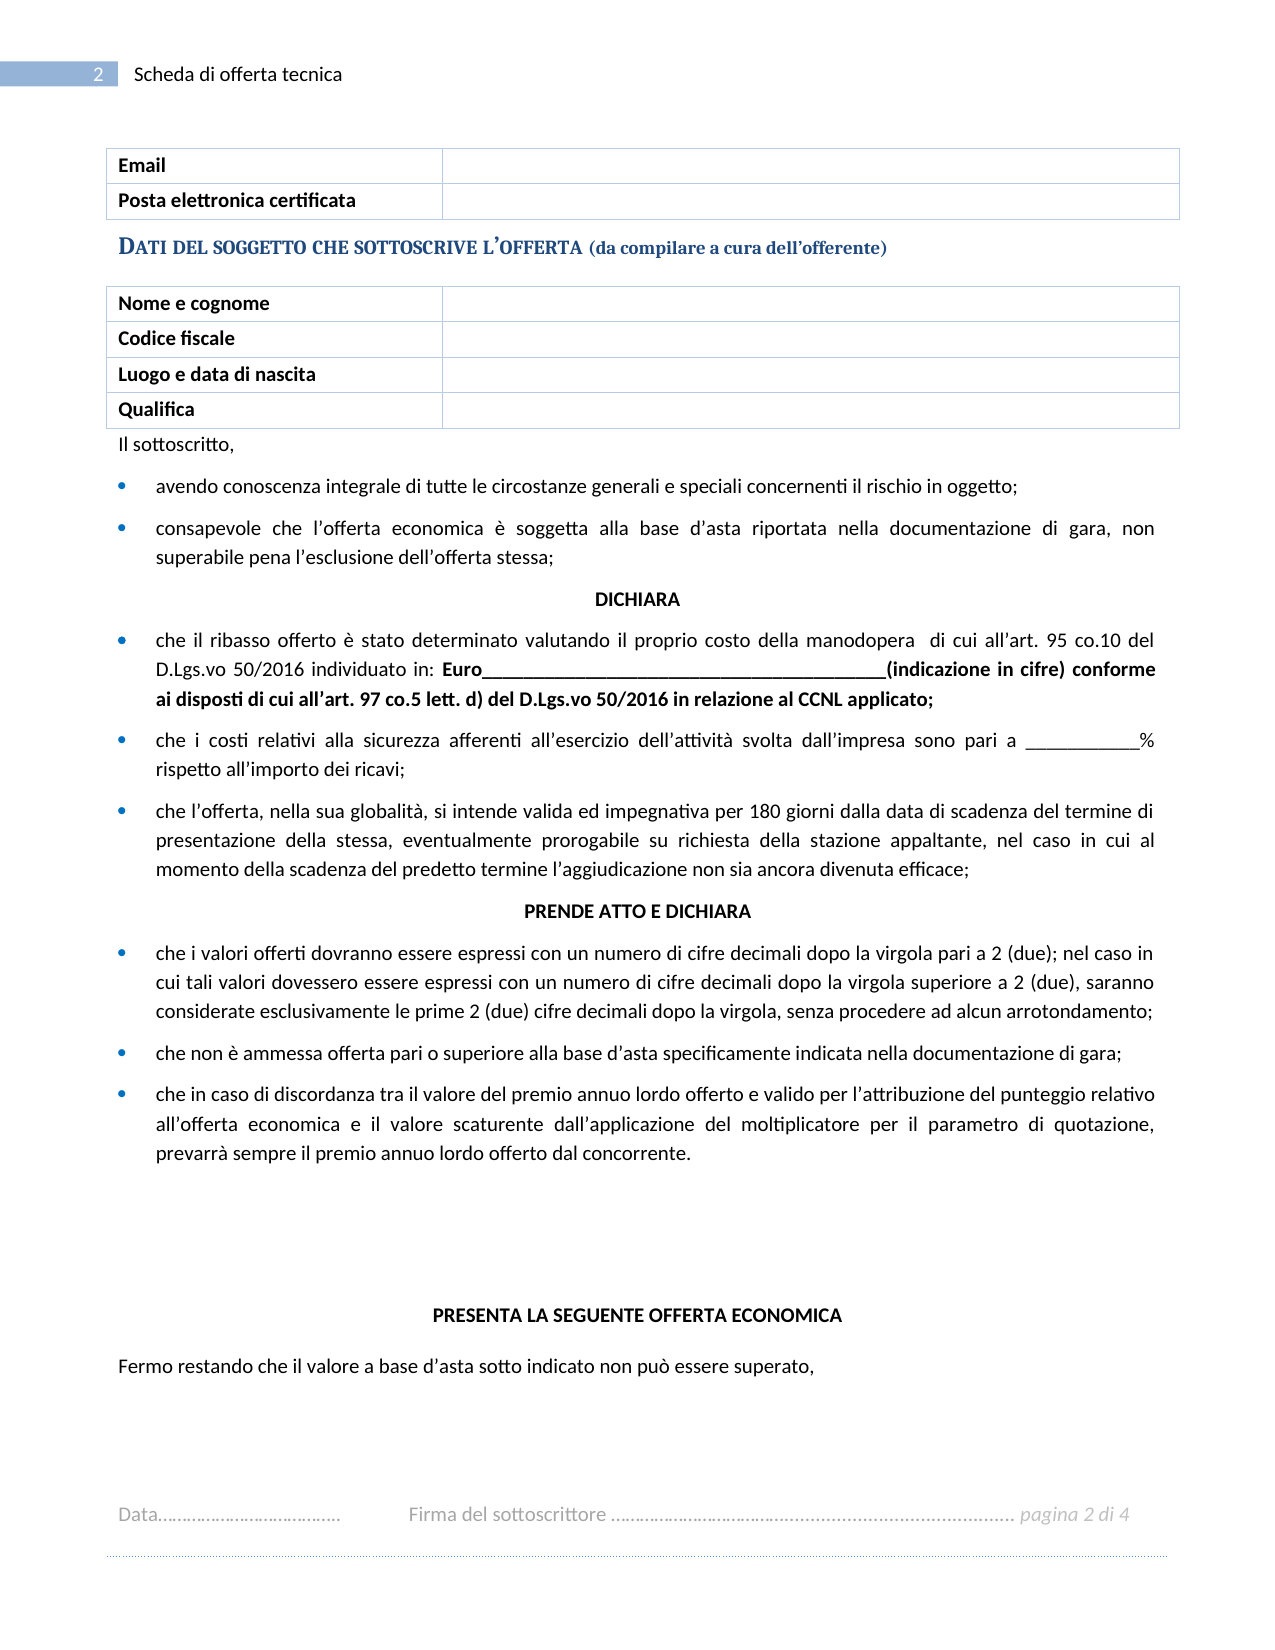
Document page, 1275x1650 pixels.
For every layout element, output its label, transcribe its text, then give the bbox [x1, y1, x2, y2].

table_cell [443, 358, 1179, 392]
table_cell Qualifica [107, 393, 442, 427]
table_cell [443, 322, 1179, 357]
list che i costi relativi alla sicurezza afferenti all’esercizio dell’attività svolta dall’impresa sono pari a ___________% rispetto all’importo dei ricavi; [118, 724, 1157, 783]
text PRENDE ATTO E DICHIARA [118, 895, 1157, 924]
list che in caso di discordanza tra il valore del premio annuo lordo offerto e valido per l’attribuzione del punteggio relativo all’offerta economica e il valore scaturente dall’applicazione del moltiplicatore per il parametro di quotazione, prevarrà sempre il premio annuo lordo offerto dal concorrente. [118, 1078, 1157, 1166]
text PRESENTA LA SEGUENTE OFFERTA ECONOMICA [118, 1302, 1157, 1328]
subtitle Dati del soggetto che sottoscrive l’offerta (da compilare a cura dell’offerente) [118, 232, 1157, 261]
list avendo conoscenza integrale di tutte le circostanze generali e speciali concernenti il rischio in oggetto; [118, 470, 1157, 499]
table_cell Codice fiscale [107, 322, 442, 357]
text Fermo restando che il valore a base d’asta sotto indicato non può essere superato, [118, 1353, 1157, 1378]
table_cell Luogo e data di nascita [107, 358, 442, 392]
table_cell Email [107, 149, 442, 183]
table_header Nome e cognome [107, 287, 442, 321]
list che non è ammessa offerta pari o superiore alla base d’asta specificamente indicata nella documentazione di gara; [118, 1037, 1157, 1066]
table_cell [443, 149, 1179, 183]
text Il sottoscritto, [118, 429, 1157, 458]
list consapevole che l’offerta economica è soggetta alla base d’asta riportata nella documentazione di gara, non superabile pena l’esclusione dell’offerta stessa; [118, 512, 1157, 570]
list che i valori offerti dovranno essere espressi con un numero di cifre decimali dopo la virgola pari a 2 (due); nel caso in cui tali valori dovessero essere espressi con un numero di cifre decimali dopo la virgola superiore a 2 (due), saranno considerate esclusivamente le prime 2 (due) cifre decimali dopo la virgola, senza procedere ad alcun arrotondamento; [118, 937, 1157, 1024]
table_cell [443, 393, 1179, 427]
table_cell [443, 184, 1179, 218]
text DICHIARA [118, 583, 1157, 612]
list che il ribasso offerto è stato determinato valutando il proprio costo della manodopera di cui all’art. 95 co.10 del D.Lgs.vo 50/2016 individuato in: Euro_______________________________________(indicazione in cifre) conforme ai disposti di cui all’art. 97 co.5 lett. d) del D.Lgs.vo 50/2016 in relazione al CCNL applicato; [118, 624, 1157, 712]
table_header [443, 287, 1179, 321]
list che l’offerta, nella sua globalità, si intende valida ed impegnativa per 180 giorni dalla data di scadenza del termine di presentazione della stessa, eventualmente prorogabile su richiesta della stazione appaltante, nel caso in cui al momento della scadenza del predetto termine l’aggiudicazione non sia ancora divenuta efficace; [118, 795, 1157, 883]
table_cell Posta elettronica certificata [107, 184, 442, 218]
